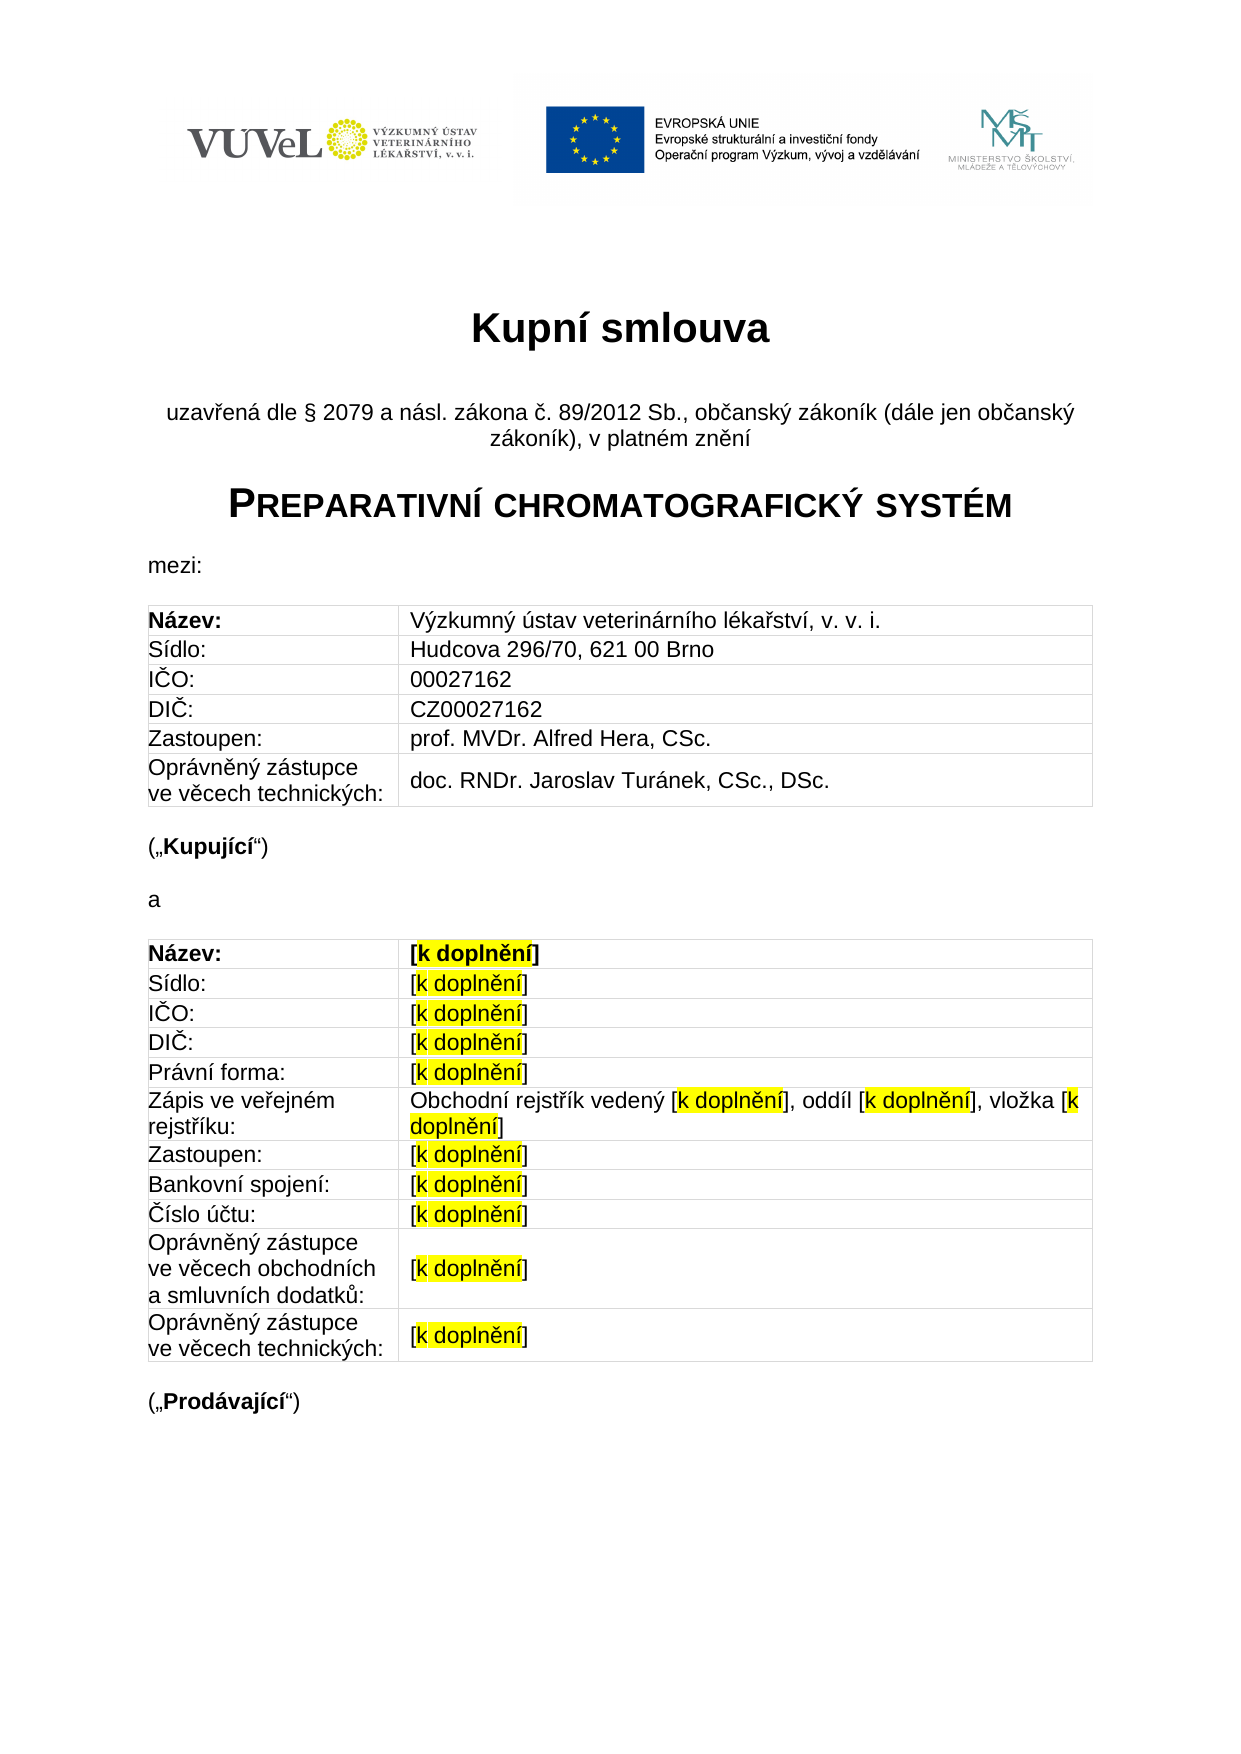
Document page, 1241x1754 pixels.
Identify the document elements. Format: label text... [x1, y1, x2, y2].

table_header [k doplnění] [399, 940, 1092, 968]
text („Kupující“) [148, 833, 1093, 859]
table_cell Sídlo: [149, 969, 398, 998]
table_cell IČO: [149, 665, 398, 694]
table_cell prof. MVDr. Alfred Hera, CSc. [399, 724, 1092, 753]
table_cell Bankovní spojení: [149, 1170, 398, 1199]
text Preparativní chromatografický systém [148, 478, 1093, 526]
table_cell Zastoupen: [149, 724, 398, 753]
table_header Výzkumný ústav veterinárního lékařství, v. v. i. [399, 606, 1092, 634]
table_cell Právní forma: [149, 1058, 398, 1086]
table_cell [k doplnění] [399, 1200, 1092, 1228]
table_cell doc. RNDr. Jaroslav Turánek, CSc., DSc. [399, 754, 1092, 806]
table_cell Oprávněný zástupce ve věcech technických: [149, 1309, 398, 1361]
picture [158, 97, 502, 182]
text Kupní smlouva [148, 303, 1093, 351]
table_cell [k doplnění] [399, 1229, 1092, 1308]
table_cell Oprávněný zástupce ve věcech technických: [149, 754, 398, 806]
table_cell IČO: [149, 999, 398, 1027]
table_header Název: [149, 940, 398, 968]
table_cell Obchodní rejstřík vedený [k doplnění], oddíl [k doplnění], vložka [k doplnění] [399, 1088, 1092, 1139]
table_cell DIČ: [149, 695, 398, 723]
table_cell [k doplnění] [399, 1170, 1092, 1199]
text uzavřená dle § 2079 a násl. zákona č. 89/2012 Sb., občanský zákoník (dále jen občanský zákoník), v platném znění [148, 399, 1093, 452]
table_cell [k doplnění] [399, 1309, 1092, 1361]
text mezi: [148, 552, 1093, 579]
table_cell Zápis ve veřejném rejstříku: [149, 1088, 398, 1139]
table_cell [k doplnění] [399, 1058, 1092, 1086]
table_cell [k doplnění] [399, 999, 1092, 1027]
table_header Název: [149, 606, 398, 634]
table_cell Číslo účtu: [149, 1200, 398, 1228]
table_cell 00027162 [399, 665, 1092, 694]
table_cell Sídlo: [149, 636, 398, 664]
table_cell Hudcova 296/70, 621 00 Brno [399, 636, 1092, 664]
table_cell [k doplnění] [399, 969, 1092, 998]
table_cell Oprávněný zástupce ve věcech obchodních a smluvních dodatků: [149, 1229, 398, 1308]
table_cell [k doplnění] [399, 1141, 1092, 1169]
table_cell DIČ: [149, 1028, 398, 1057]
text („Prodávající“) [148, 1388, 1093, 1414]
table_cell Zastoupen: [149, 1141, 398, 1169]
table_cell [k doplnění] [399, 1028, 1092, 1057]
table_cell CZ00027162 [399, 695, 1092, 723]
text a [148, 886, 1093, 912]
picture [513, 73, 1093, 206]
